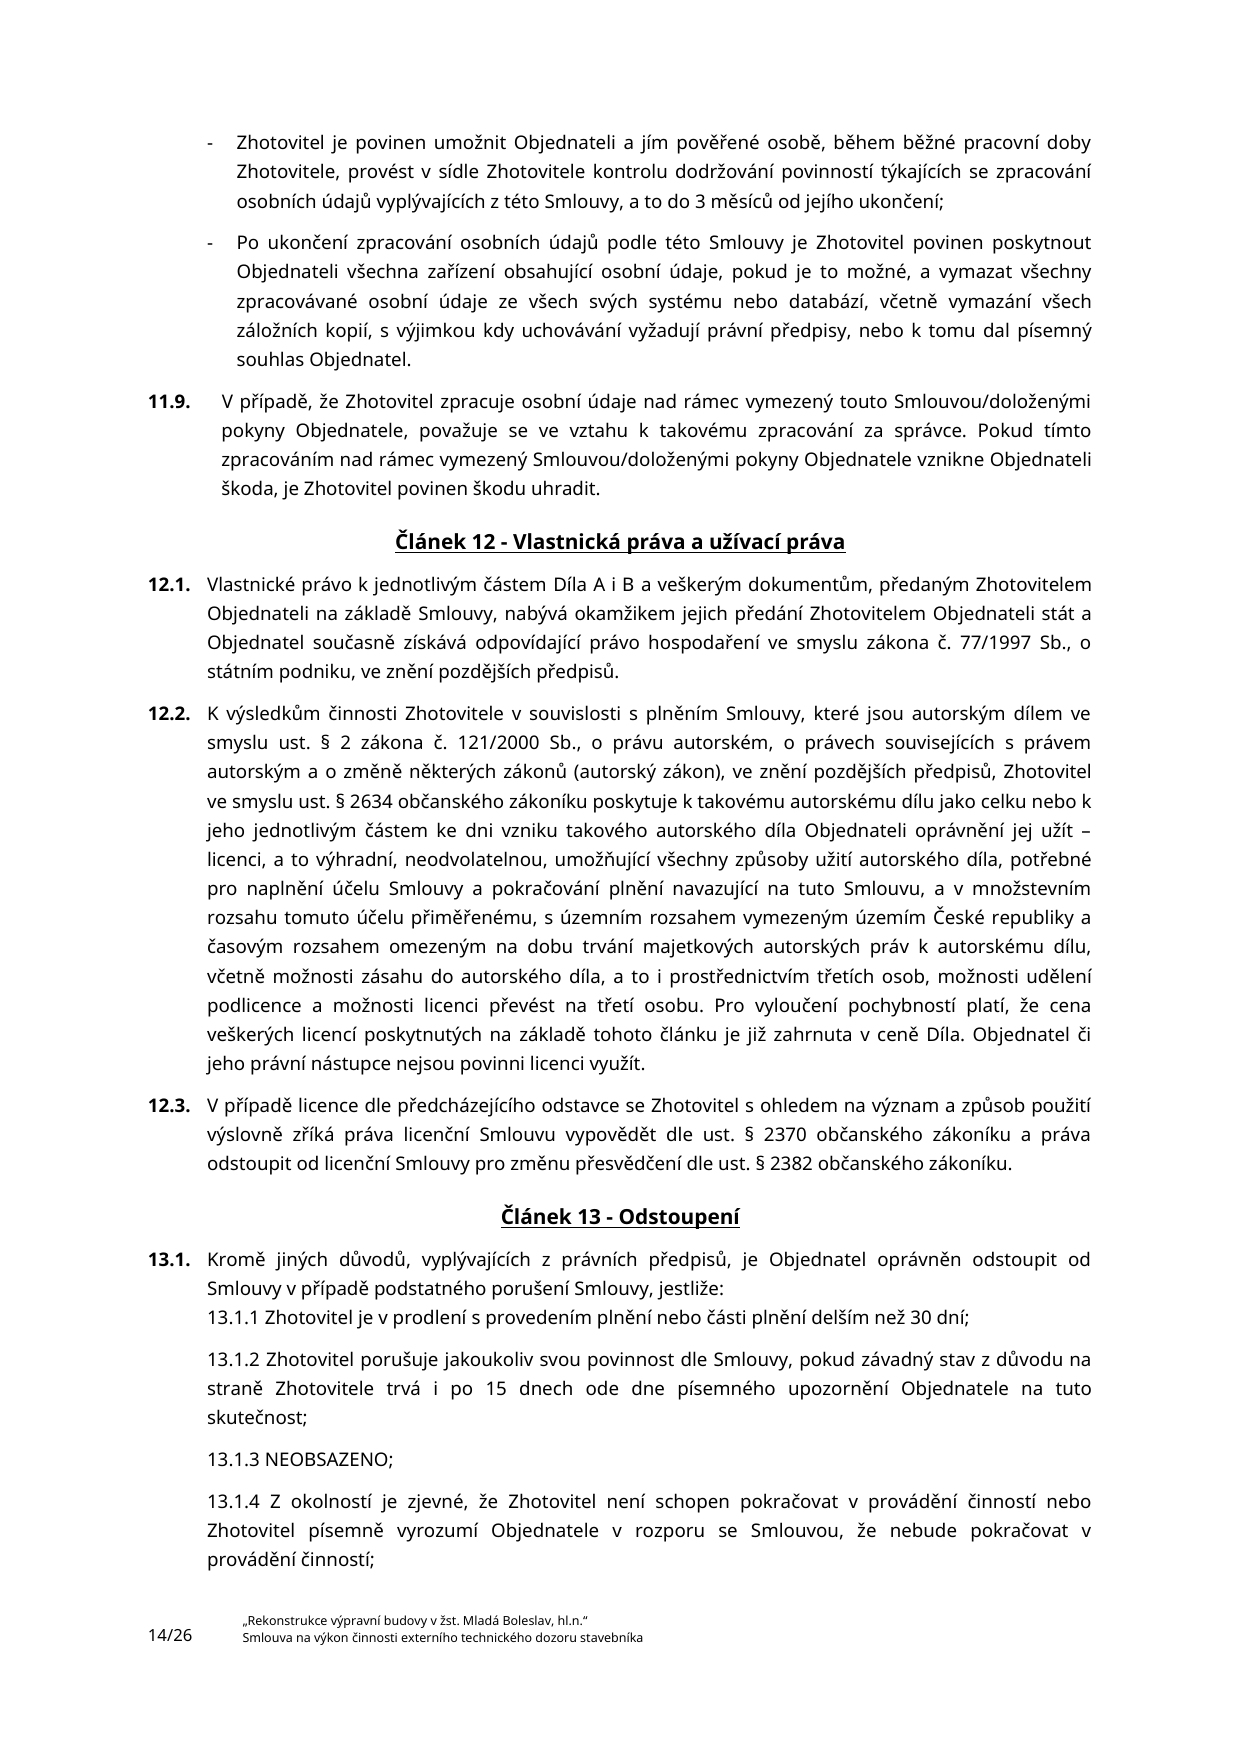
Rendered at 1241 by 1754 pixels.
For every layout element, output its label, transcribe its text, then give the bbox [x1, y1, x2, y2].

text 13.1.2 Zhotovitel porušuje jakoukoliv svou povinnost dle Smlouvy, pokud závadný stav z důvodu na straně Zhotovitele trvá i po 15 dnech ode dne písemného upozornění Objednatele na tuto skutečnost; [207, 1343, 1092, 1431]
subtitle Článek 13 - Odstoupení [148, 1201, 1092, 1231]
text 11.9. V případě, že Zhotovitel zpracuje osobní údaje nad rámec vymezený touto Smlouvou/doloženými pokyny Objednatele, považuje se ve vztahu k takovému zpracování za správce. Pokud tímto zpracováním nad rámec vymezený Smlouvou/doloženými pokyny Objednatele vznikne Objednateli škoda, je Zhotovitel povinen škodu uhradit. [148, 385, 1092, 501]
text - Po ukončení zpracování osobních údajů podle této Smlouvy je Zhotovitel povinen poskytnout Objednateli všechna zařízení obsahující osobní údaje, pokud je to možné, a vymazat všechny zpracovávané osobní údaje ze všech svých systému nebo databází, včetně vymazání všech záložních kopií, s výjimkou kdy uchovávání vyžadují právní předpisy, nebo k tomu dal písemný souhlas Objednatel. [207, 226, 1092, 372]
text 13.1.1 Zhotovitel je v prodlení s provedením plnění nebo části plnění delším než 30 dní; [207, 1301, 1092, 1331]
text - Zhotovitel je povinen umožnit Objednateli a jím pověřené osobě, během běžné pracovní doby Zhotovitele, provést v sídle Zhotovitele kontrolu dodržování povinností týkajících se zpracování osobních údajů vyplývajících z této Smlouvy, a to do 3 měsíců od jejího ukončení; [207, 126, 1092, 214]
text 12.1. Vlastnické právo k jednotlivým částem Díla A i B a veškerým dokumentům, předaným Zhotovitelem Objednateli na základě Smlouvy, nabývá okamžikem jejich předání Zhotovitelem Objednateli stát a Objednatel současně získává odpovídající právo hospodaření ve smyslu zákona č. 77/1997 Sb., o státním podniku, ve znění pozdějších předpisů. [148, 568, 1092, 685]
text 12.3. V případě licence dle předcházejícího odstavce se Zhotovitel s ohledem na význam a způsob použití výslovně zříká práva licenční Smlouvu vypovědět dle ust. § 2370 občanského zákoníku a práva odstoupit od licenční Smlouvy pro změnu přesvědčení dle ust. § 2382 občanského zákoníku. [148, 1089, 1092, 1176]
text 13.1.3 NEOBSAZENO; [207, 1443, 1092, 1472]
subtitle Článek 12 - Vlastnická práva a užívací práva [148, 526, 1092, 556]
text 13.1.4 Z okolností je zjevné, že Zhotovitel není schopen pokračovat v provádění činností nebo Zhotovitel písemně vyrozumí Objednatele v rozporu se Smlouvou, že nebude pokračovat v provádění činností; [207, 1485, 1092, 1572]
text 13.1. Kromě jiných důvodů, vyplývajících z právních předpisů, je Objednatel oprávněn odstoupit od Smlouvy v případě podstatného porušení Smlouvy, jestliže: [148, 1243, 1092, 1301]
text 12.2. K výsledkům činnosti Zhotovitele v souvislosti s plněním Smlouvy, které jsou autorským dílem ve smyslu ust. § 2 zákona č. 121/2000 Sb., o právu autorském, o právech souvisejících s právem autorským a o změně některých zákonů (autorský zákon), ve znění pozdějších předpisů, Zhotovitel ve smyslu ust. § 2634 občanského zákoníku poskytuje k takovému autorskému dílu jako celku nebo k jeho jednotlivým částem ke dni vzniku takového autorského díla Objednateli oprávnění jej užít – licenci, a to výhradní, neodvolatelnou, umožňující všechny způsoby užití autorského díla, potřebné pro naplnění účelu Smlouvy a pokračování plnění navazující na tuto Smlouvu, a v množstevním rozsahu tomuto účelu přiměřenému, s územním rozsahem vymezeným územím České republiky a časovým rozsahem omezeným na dobu trvání majetkových autorských práv k autorskému dílu, včetně možnosti zásahu do autorského díla, a to i prostřednictvím třetích osob, možnosti udělení podlicence a možnosti licenci převést na třetí osobu. Pro vyloučení pochybností platí, že cena veškerých licencí poskytnutých na základě tohoto článku je již zahrnuta v ceně Díla. Objednatel či jeho právní nástupce nejsou povinni licenci využít. [148, 697, 1092, 1076]
